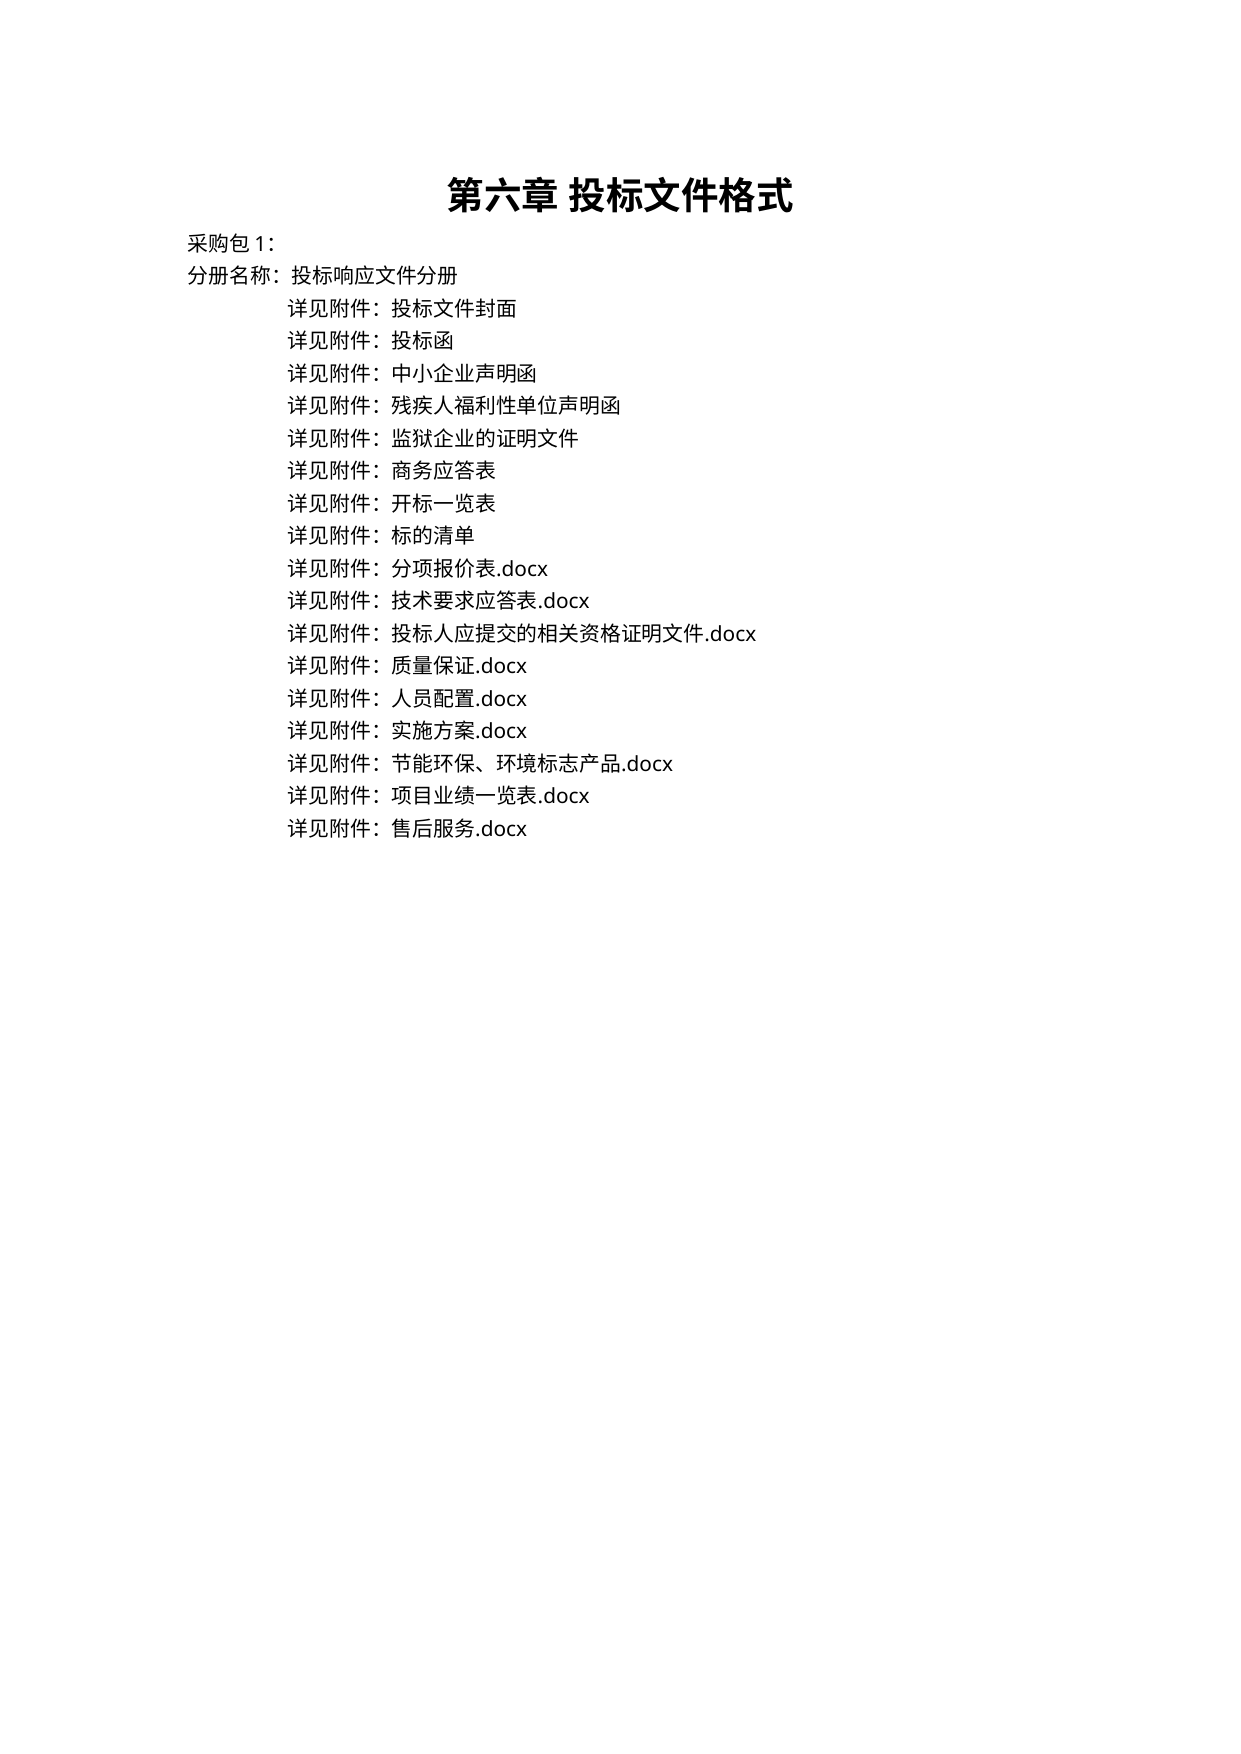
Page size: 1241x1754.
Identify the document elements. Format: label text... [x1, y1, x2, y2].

text 第六章 投标文件格式 [187, 162, 1053, 227]
text 详见附件：质量保证.docx [187, 649, 1053, 682]
text 详见附件：实施方案.docx [187, 714, 1053, 747]
text 详见附件：投标函 [187, 324, 1053, 357]
text 详见附件：中小企业声明函 [187, 357, 1053, 389]
text 详见附件：技术要求应答表.docx [187, 584, 1053, 617]
text 详见附件：监狱企业的证明文件 [187, 422, 1053, 454]
text 分册名称：投标响应文件分册 [187, 259, 1053, 292]
text 详见附件：节能环保、环境标志产品.docx [187, 747, 1053, 779]
text 详见附件：投标人应提交的相关资格证明文件.docx [187, 617, 1053, 649]
text 详见附件：分项报价表.docx [187, 552, 1053, 584]
text 详见附件：项目业绩一览表.docx [187, 779, 1053, 812]
text 详见附件：开标一览表 [187, 487, 1053, 519]
text 详见附件：投标文件封面 [187, 292, 1053, 324]
text 详见附件：售后服务.docx [187, 812, 1053, 844]
text 采购包1： [187, 227, 1053, 259]
text 详见附件：商务应答表 [187, 454, 1053, 487]
text 详见附件：人员配置.docx [187, 682, 1053, 714]
text 详见附件：标的清单 [187, 519, 1053, 552]
text 详见附件：残疾人福利性单位声明函 [187, 389, 1053, 422]
